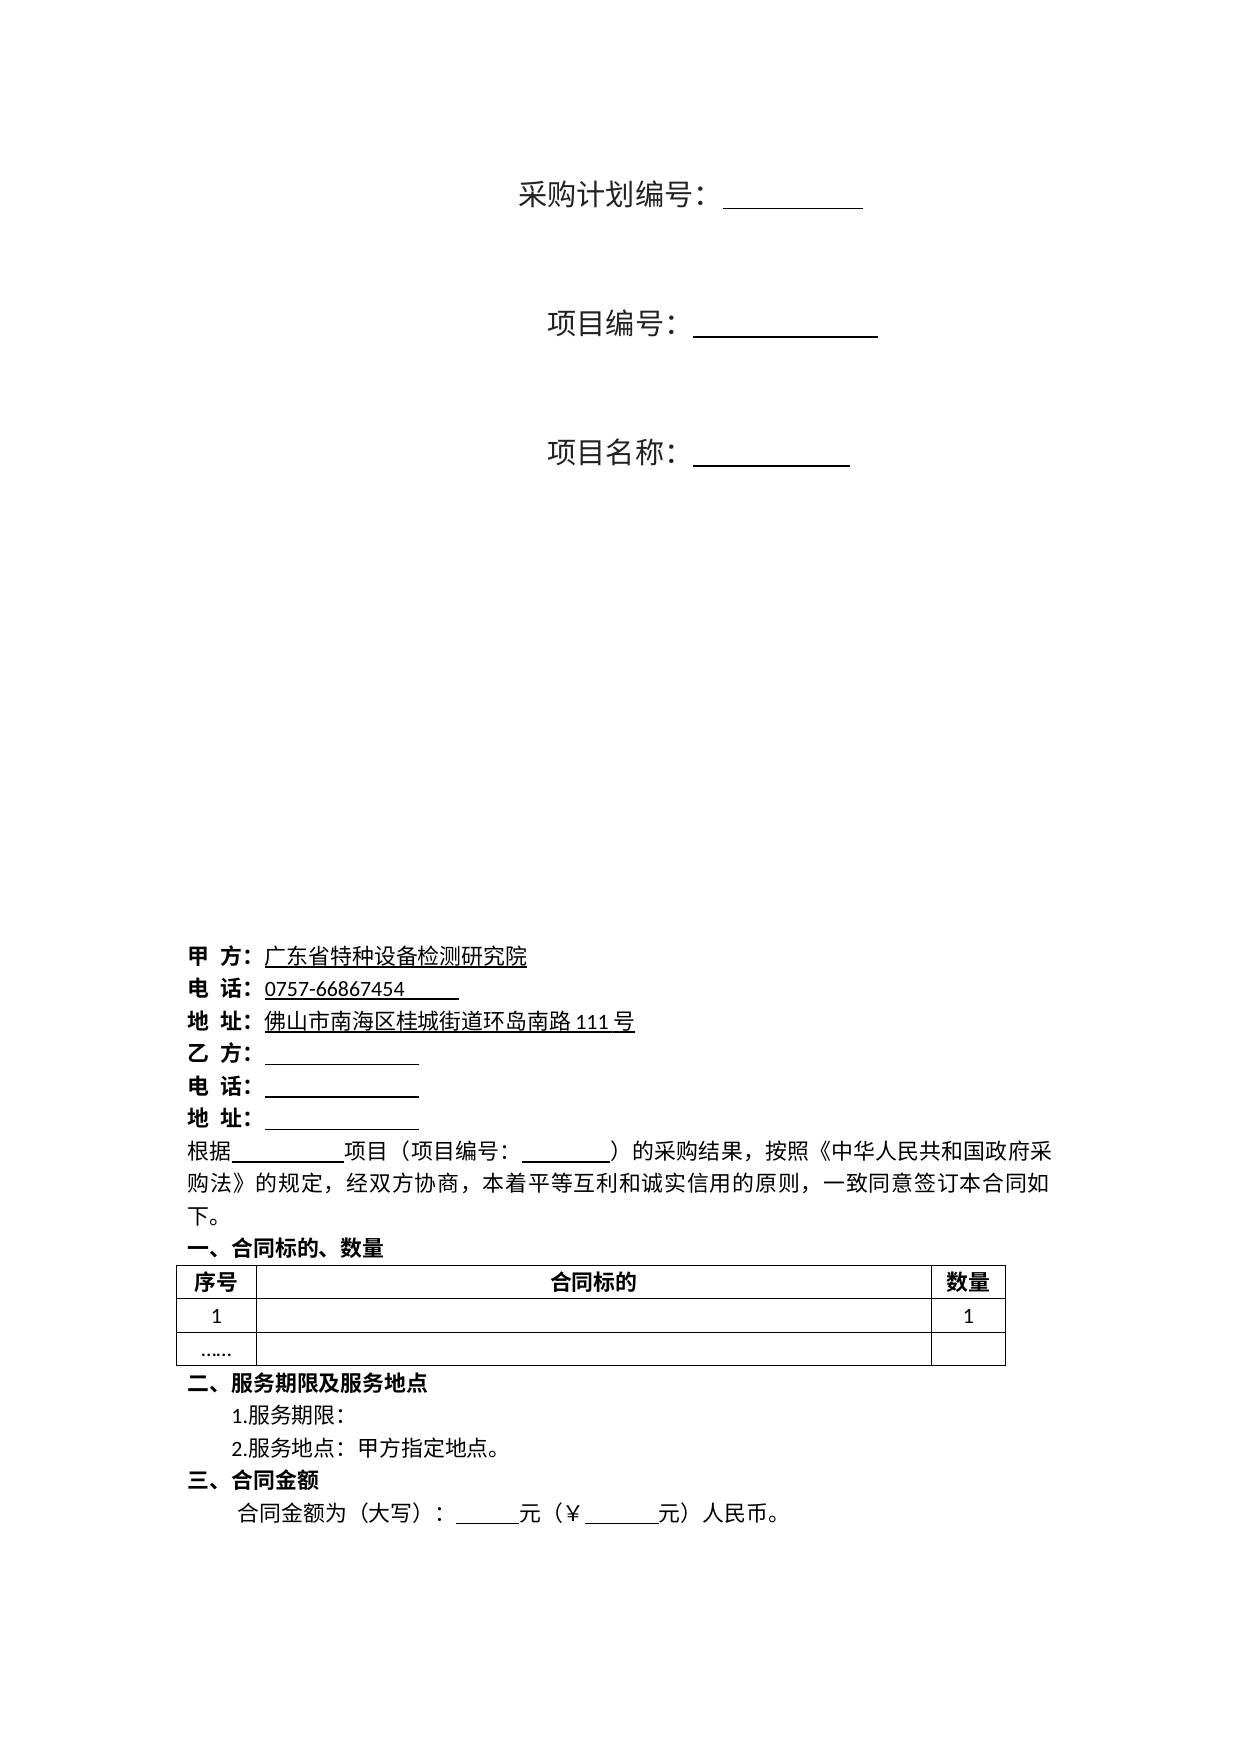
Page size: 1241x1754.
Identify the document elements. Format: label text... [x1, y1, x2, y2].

text 二、服务期限及服务地点 [187, 1366, 1053, 1399]
table_cell [932, 1333, 1005, 1365]
text 电 话： [187, 1069, 1053, 1102]
table_cell …… [177, 1333, 256, 1365]
table_header 序号 [177, 1266, 256, 1298]
text 项目编号： [187, 291, 1053, 356]
text 一、合同标的、数量 [187, 1232, 1053, 1264]
table_cell [257, 1333, 931, 1365]
text 项目名称： [187, 419, 1053, 484]
text 甲 方：广东省特种设备检测研究院 [187, 939, 1053, 972]
table_cell 1 [932, 1299, 1005, 1332]
text 地 址：佛山市南海区桂城街道环岛南路111号 [187, 1004, 1053, 1037]
text 乙 方： [187, 1037, 1053, 1069]
table_header 数量 [932, 1266, 1005, 1298]
table_cell 1 [177, 1299, 256, 1332]
text 电 话：0757-66867454 [187, 972, 1053, 1004]
text 地 址： [187, 1102, 1053, 1134]
table_cell [257, 1299, 931, 1332]
text 三、合同金额 [187, 1464, 1053, 1496]
text 1.服务期限： [187, 1399, 1053, 1431]
text 根据 项目（项目编号： ）的采购结果，按照《中华人民共和国政府采购法》的规定，经双方协商，本着平等互利和诚实信用的原则，一致同意签订本合同如下。 [187, 1134, 1053, 1232]
text 合同金额为（大写）： 元（￥ 元）人民币。 [187, 1496, 1053, 1529]
text 采购计划编号： [187, 162, 1053, 227]
text 2.服务地点：甲方指定地点。 [187, 1431, 1053, 1464]
table_header 合同标的 [257, 1266, 931, 1298]
